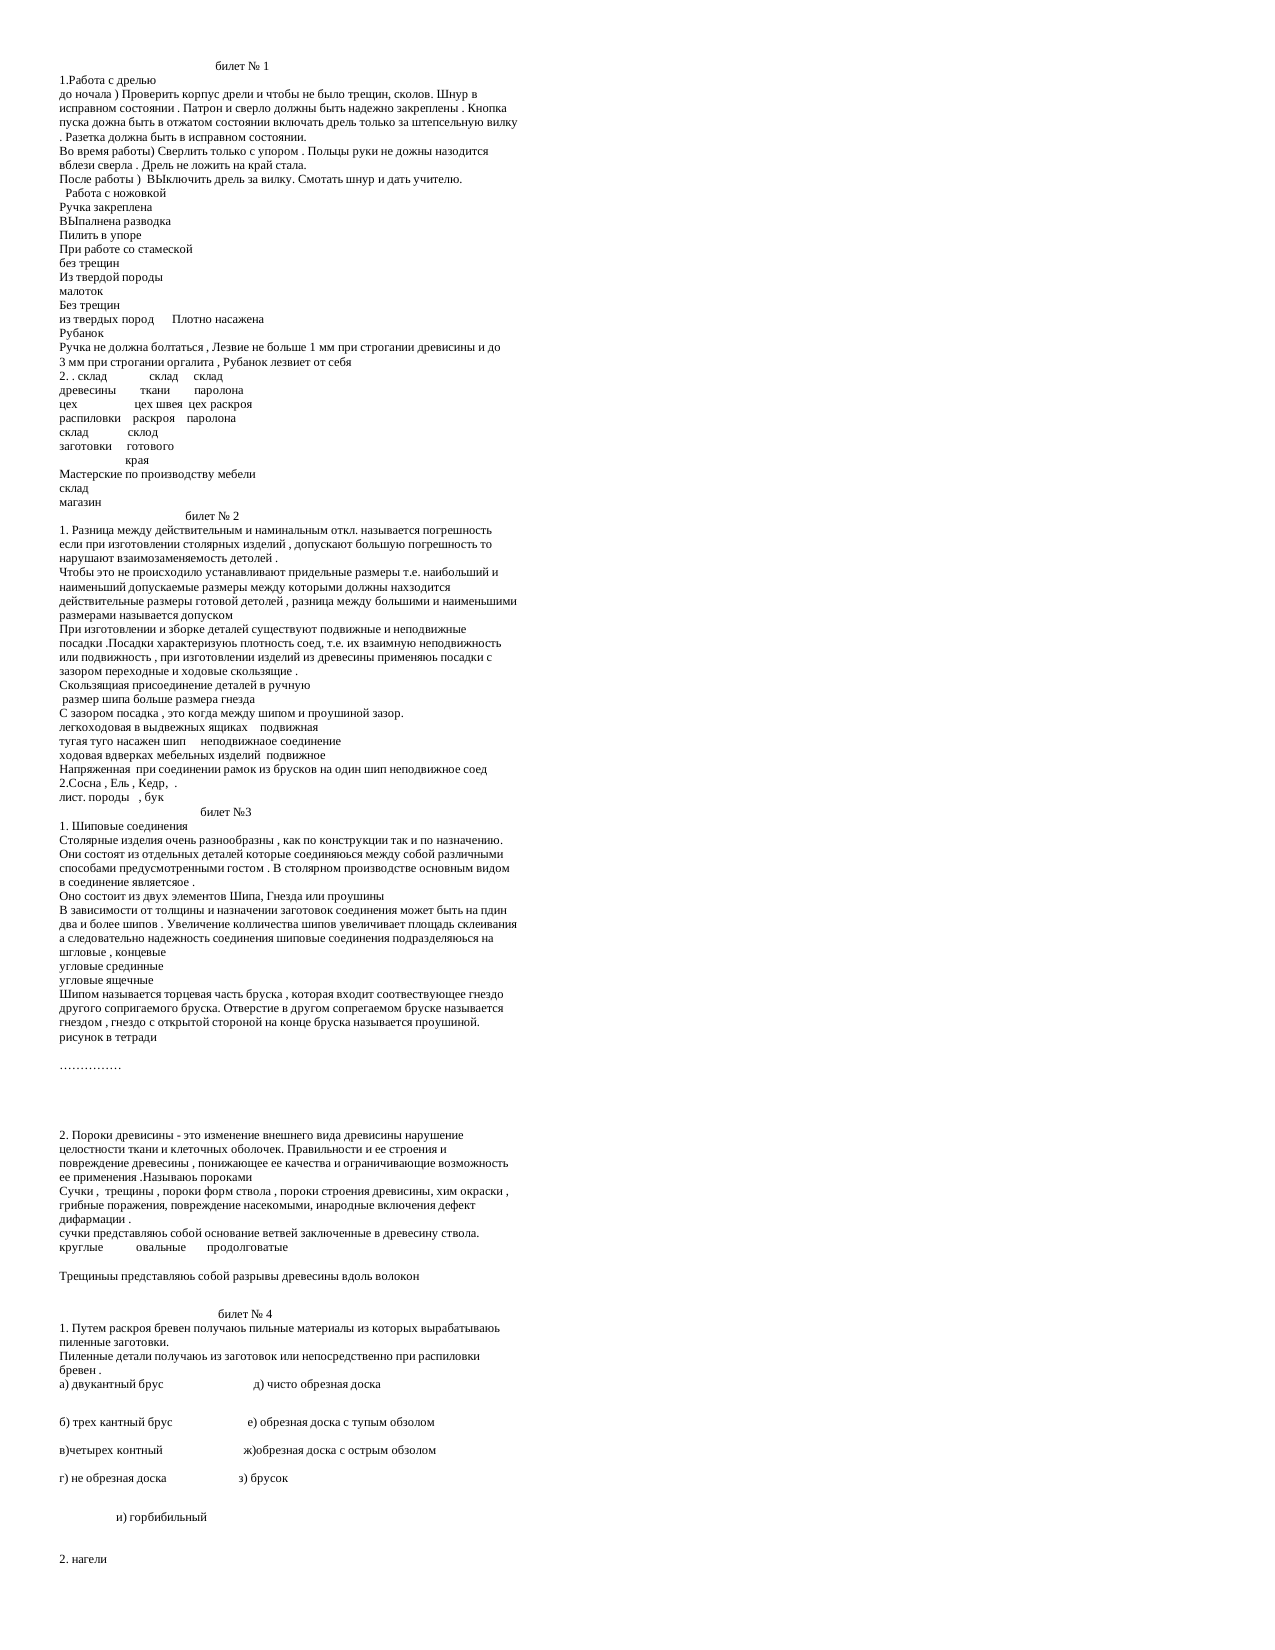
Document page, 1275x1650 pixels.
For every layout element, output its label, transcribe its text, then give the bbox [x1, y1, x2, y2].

text а) двукантный брус д) чисто обрезная доска [59, 1377, 519, 1391]
text ходовая вдверках мебельных изделий подвижное [59, 748, 519, 762]
text в)четырех контный ж)обрезная доска с острым обзолом [59, 1443, 519, 1457]
text Из твердой породы [59, 270, 519, 284]
text Трещиныы представляюь собой разрывы древесины вдоль волокон [59, 1268, 519, 1282]
text края [59, 453, 519, 467]
text склад [59, 481, 519, 495]
text лист. породы , бук [59, 790, 519, 804]
text Столярные изделия очень разнообразны , как по конструкции так и по назначению. Они состоят из отдельных деталей которые соединяюься между собой различными способами предусмотренными гостом . В столярном производстве основным видом в соединение являетсяое . [59, 832, 519, 889]
text Оно состоит из двух элементов Шипа, Гнезда или проушины [59, 889, 519, 903]
text билет № 2 [59, 509, 519, 523]
text угловые ящечные [59, 973, 519, 987]
text без трещин [59, 256, 519, 270]
text При работе со стамеской [59, 242, 519, 256]
text если при изготовлении столярных изделий , допускают большую погрешность то нарушают взаимозаменяемость детолей . [59, 537, 519, 565]
text тугая туго насажен шип неподвижнаое соединение [59, 734, 519, 748]
text 3 мм при строгании оргалита , Рубанок лезвиет от себя [59, 354, 519, 368]
text 1. Путем раскроя бревен получаюь пильные материалы из которых вырабатываюь [59, 1321, 519, 1335]
text Без трещин [59, 298, 519, 312]
text 1.Работа с дрелью [59, 73, 519, 87]
text заготовки готового [59, 439, 519, 453]
text Чтобы это не происходило устанавливают придельные размеры т.е. наибольший и наименьший допускаемые размеры между которыми должны нахзодится действительные размеры готовой детолей , разница между большими и наименьшими размерами называется допуском [59, 565, 519, 622]
text Пилить в упоре [59, 228, 519, 242]
text шгловые , концевые [59, 945, 519, 959]
text Мастерские по производству мебели [59, 467, 519, 481]
text При изготовлении и зборке деталей существуют подвижные и неподвижные посадки .Посадки характеризуюь плотность соед, т.е. их взаимную неподвижность или подвижность , при изготовлении изделий из древесины применяюь посадки с зазором переходные и ходовые скользящие . [59, 622, 519, 678]
text Рубанок [59, 326, 519, 340]
text распиловки раскроя паролона [59, 411, 519, 425]
text Ручка не должна болтаться , Лезвие не больше 1 мм при строгании древисины и до [59, 340, 519, 354]
text б) трех кантный брус е) обрезная доска с тупым обзолом [59, 1415, 519, 1429]
text билет № 4 [59, 1307, 519, 1321]
text С зазором посадка , это когда между шипом и проушиной зазор. [59, 706, 519, 720]
text Ручка закреплена [59, 200, 519, 214]
text 2. . склад склад склад [59, 368, 519, 382]
text древесины ткани паролона [59, 382, 519, 397]
text 2. нагели [59, 1552, 519, 1566]
text круглые овальные продолговатые [59, 1240, 519, 1254]
text Скользящиая присоединение деталей в ручную [59, 678, 519, 692]
text магазин [59, 495, 519, 509]
text Во время работы) Сверлить только с упором . Польцы руки не дожны назодится вблези сверла . Дрель не ложить на край стала. [59, 143, 519, 172]
text г) не обрезная доска з) брусок [59, 1471, 519, 1485]
text до ночала ) Проверить корпус дрели и чтобы не было трещин, сколов. Шнур в исправном состоянии . Патрон и сверло должны быть надежно закреплены . Кнопка пуска дожна быть в отжатом состоянии включать дрель только за штепсельную вилку . Разетка должна быть в исправном состоянии. [59, 87, 519, 143]
text билет № 1 [59, 59, 519, 73]
text цех цех швея цех раскроя [59, 397, 519, 411]
text 2.Сосна , Ель , Кедр, . [59, 776, 519, 790]
text билет №3 [59, 804, 519, 818]
text Пиленные детали получаюь из заготовок или непосредственно при распиловки бревен . [59, 1349, 519, 1377]
text Шипом называется торцевая часть бруска , которая входит соотвествующее гнездо другого сопригаемого бруска. Отверстие в другом сопрегаемом бруске называется гнездом , гнездо с открытой стороной на конце бруска называется проушиной. рисунок в тетради [59, 987, 519, 1043]
text ВЫпалнена разводка [59, 214, 519, 228]
text и) горбибильный [59, 1509, 519, 1523]
text 2. Пороки древисины - это изменение внешнего вида древисины нарушение целостности ткани и клеточных оболочек. Правильности и ее строения и повреждение древесины , понижающее ее качества и ограничивающие возможность ее применения .Называюь пороками [59, 1128, 519, 1184]
text В зависимости от толщины и назначении заготовок соединения может быть на пдин два и более шипов . Увеличение колличества шипов увеличивает площадь склеивания а следовательно надежность соединения шиповые соединения подразделяюься на [59, 903, 519, 945]
text сучки представляюь собой основание ветвей заключенные в древесину ствола. [59, 1226, 519, 1240]
text склад склод [59, 425, 519, 439]
text пиленные заготовки. [59, 1335, 519, 1349]
text из твердых пород Плотно насажена [59, 312, 519, 326]
text угловые срединные [59, 959, 519, 973]
text Сучки , трещины , пороки форм ствола , пороки строения древисины, хим окраски , грибные поражения, повреждение насекомыми, инародные включения дефект дифармации . [59, 1184, 519, 1226]
text малоток [59, 284, 519, 298]
text размер шипа больше размера гнезда [59, 692, 519, 706]
text 1. Шиповые соединения [59, 818, 519, 832]
text Напряженная при соединении рамок из брусков на один шип неподвижное соед [59, 762, 519, 776]
text После работы ) ВЫключить дрель за вилку. Смотать шнур и дать учителю. [59, 172, 519, 186]
text 1. Разница между действительным и наминальным откл. называется погрешность [59, 523, 519, 537]
text легкоходовая в выдвежных ящиках подвижная [59, 720, 519, 734]
text …………… [59, 1057, 519, 1072]
text Работа с ножовкой [59, 186, 519, 200]
